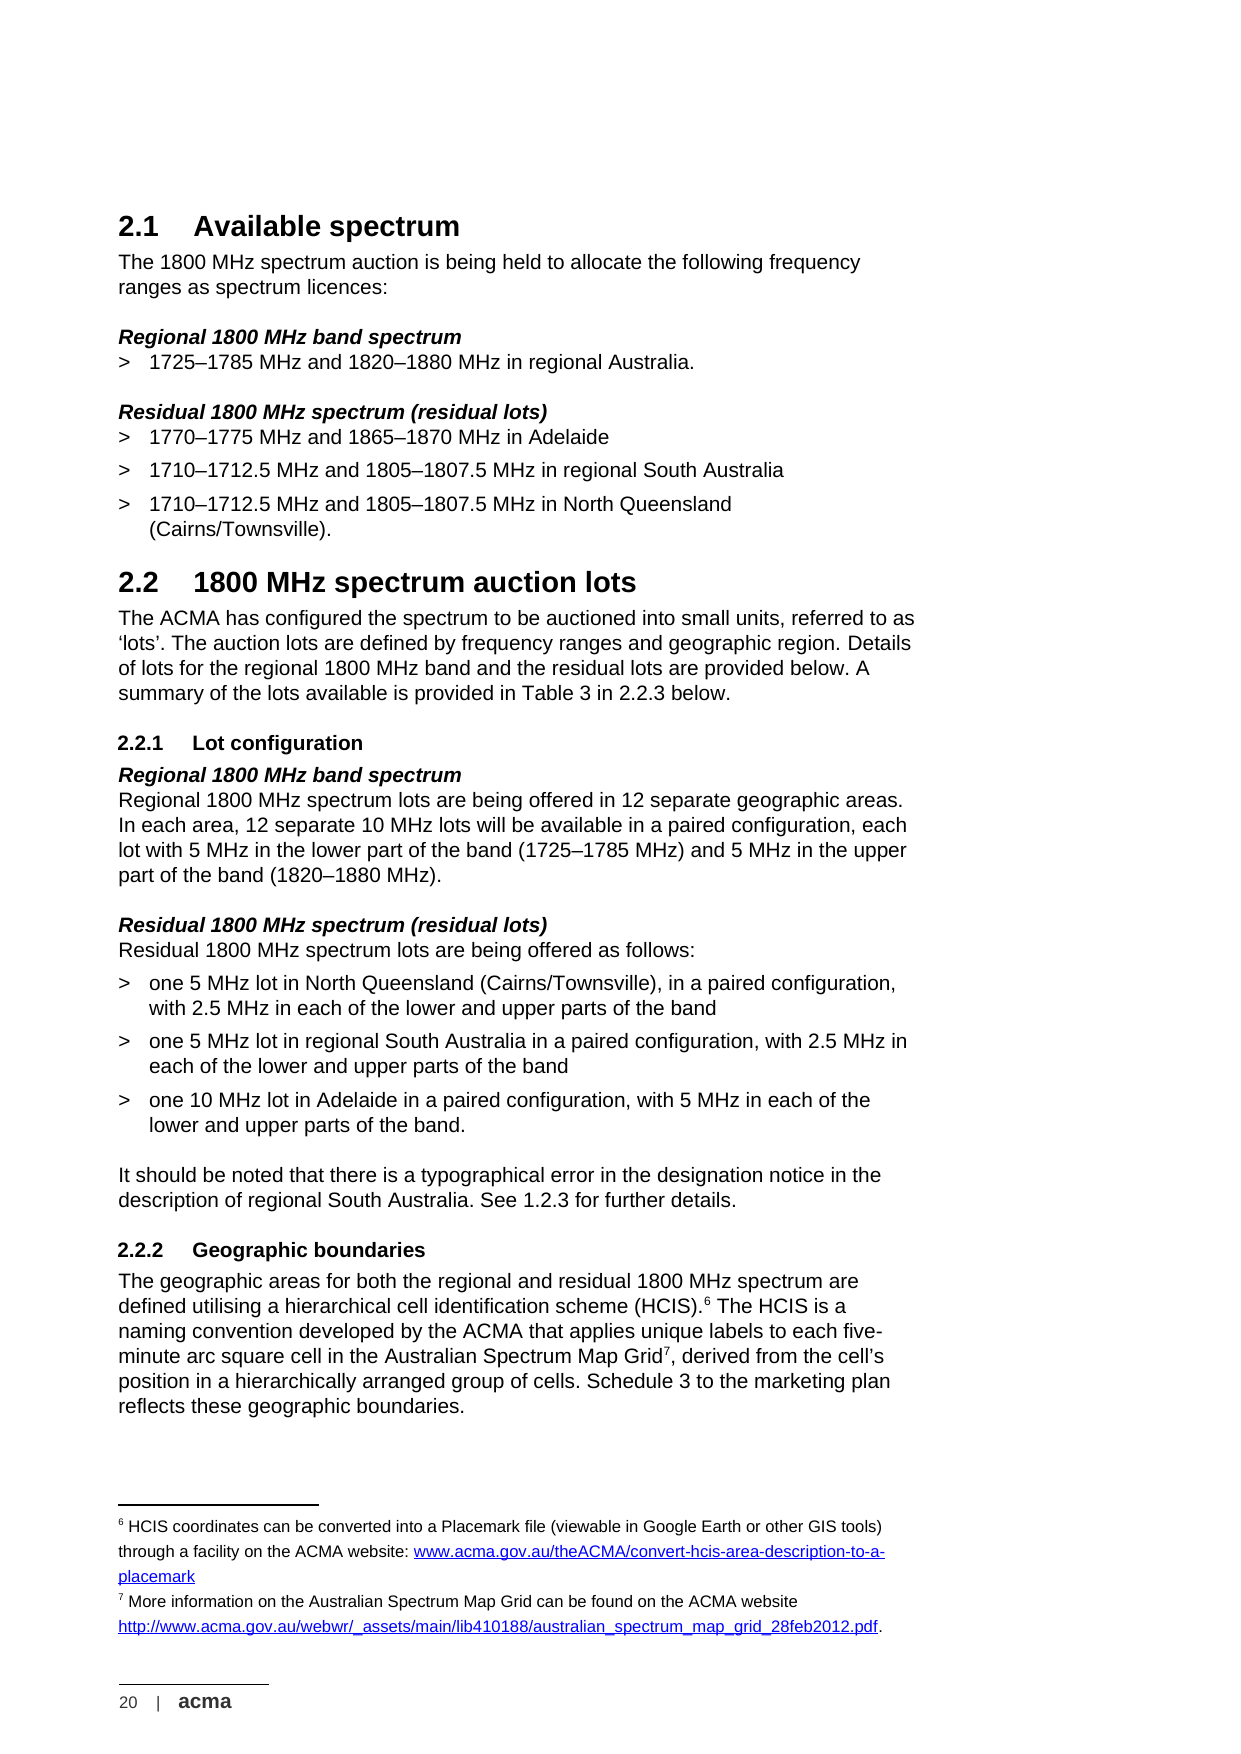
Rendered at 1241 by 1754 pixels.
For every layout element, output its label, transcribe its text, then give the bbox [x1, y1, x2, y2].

text Regional 1800 MHz band spectrum [118, 761, 917, 786]
list one 10 MHz lot in Adelaide in a paired configuration, with 5 MHz in each of the lower and upper parts of the band. [118, 1086, 917, 1136]
text The 1800 MHz spectrum auction is being held to allocate the following frequency ranges as spectrum licences: [118, 249, 917, 299]
list 1710–1712.5 MHz and 1805–1807.5 MHz in North Queensland (Cairns/Townsville). [118, 490, 917, 540]
text Residual 1800 MHz spectrum lots are being offered as follows: [118, 936, 917, 961]
text Residual 1800 MHz spectrum (residual lots) [118, 399, 917, 424]
list one 5 MHz lot in North Queensland (Cairns/Townsville), in a paired configuration, with 2.5 MHz in each of the lower and upper parts of the band [118, 970, 917, 1020]
text Residual 1800 MHz spectrum (residual lots) [118, 911, 917, 936]
subtitle Geographic boundaries [117, 1236, 917, 1261]
list 1770–1775 MHz and 1865–1870 MHz in Adelaide [118, 424, 917, 449]
text Regional 1800 MHz spectrum lots are being offered in 12 separate geographic areas. In each area, 12 separate 10 MHz lots will be available in a paired configuration, each lot with 5 MHz in the lower part of the band (1725–1785 MHz) and 5 MHz in the upper part of the band (1820–1880 MHz). [118, 786, 917, 886]
text Regional 1800 MHz band spectrum [118, 324, 917, 349]
list 1710–1712.5 MHz and 1805–1807.5 MHz in regional South Australia [118, 457, 917, 482]
list one 5 MHz lot in regional South Australia in a paired configuration, with 2.5 MHz in each of the lower and upper parts of the band [118, 1028, 917, 1078]
text The ACMA has configured the spectrum to be auctioned into small units, referred to as ‘lots’. The auction lots are defined by frequency ranges and geographic region. Details of lots for the regional 1800 MHz band and the residual lots are provided below. A summary of the lots available is provided in Table 3 in 2.2.3 below. [118, 605, 917, 705]
text The geographic areas for both the regional and residual 1800 MHz spectrum are defined utilising a hierarchical cell identification scheme (HCIS). The HCIS is a naming convention developed by the ACMA that applies unique labels to each five-minute arc square cell in the Australian Spectrum Map Grid, derived from the cell’s position in a hierarchically arranged group of cells. Schedule 3 to the marketing plan reflects these geographic boundaries. [118, 1268, 917, 1418]
text It should be noted that there is a typographical error in the designation notice in the description of regional South Australia. See 1.2.3 for further details. [118, 1161, 917, 1211]
subtitle Lot configuration [117, 730, 917, 755]
list 1725–1785 MHz and 1820–1880 MHz in regional Australia. [118, 349, 917, 374]
subtitle 1800 MHz spectrum auction lots [118, 565, 917, 599]
subtitle Available spectrum [118, 209, 917, 242]
